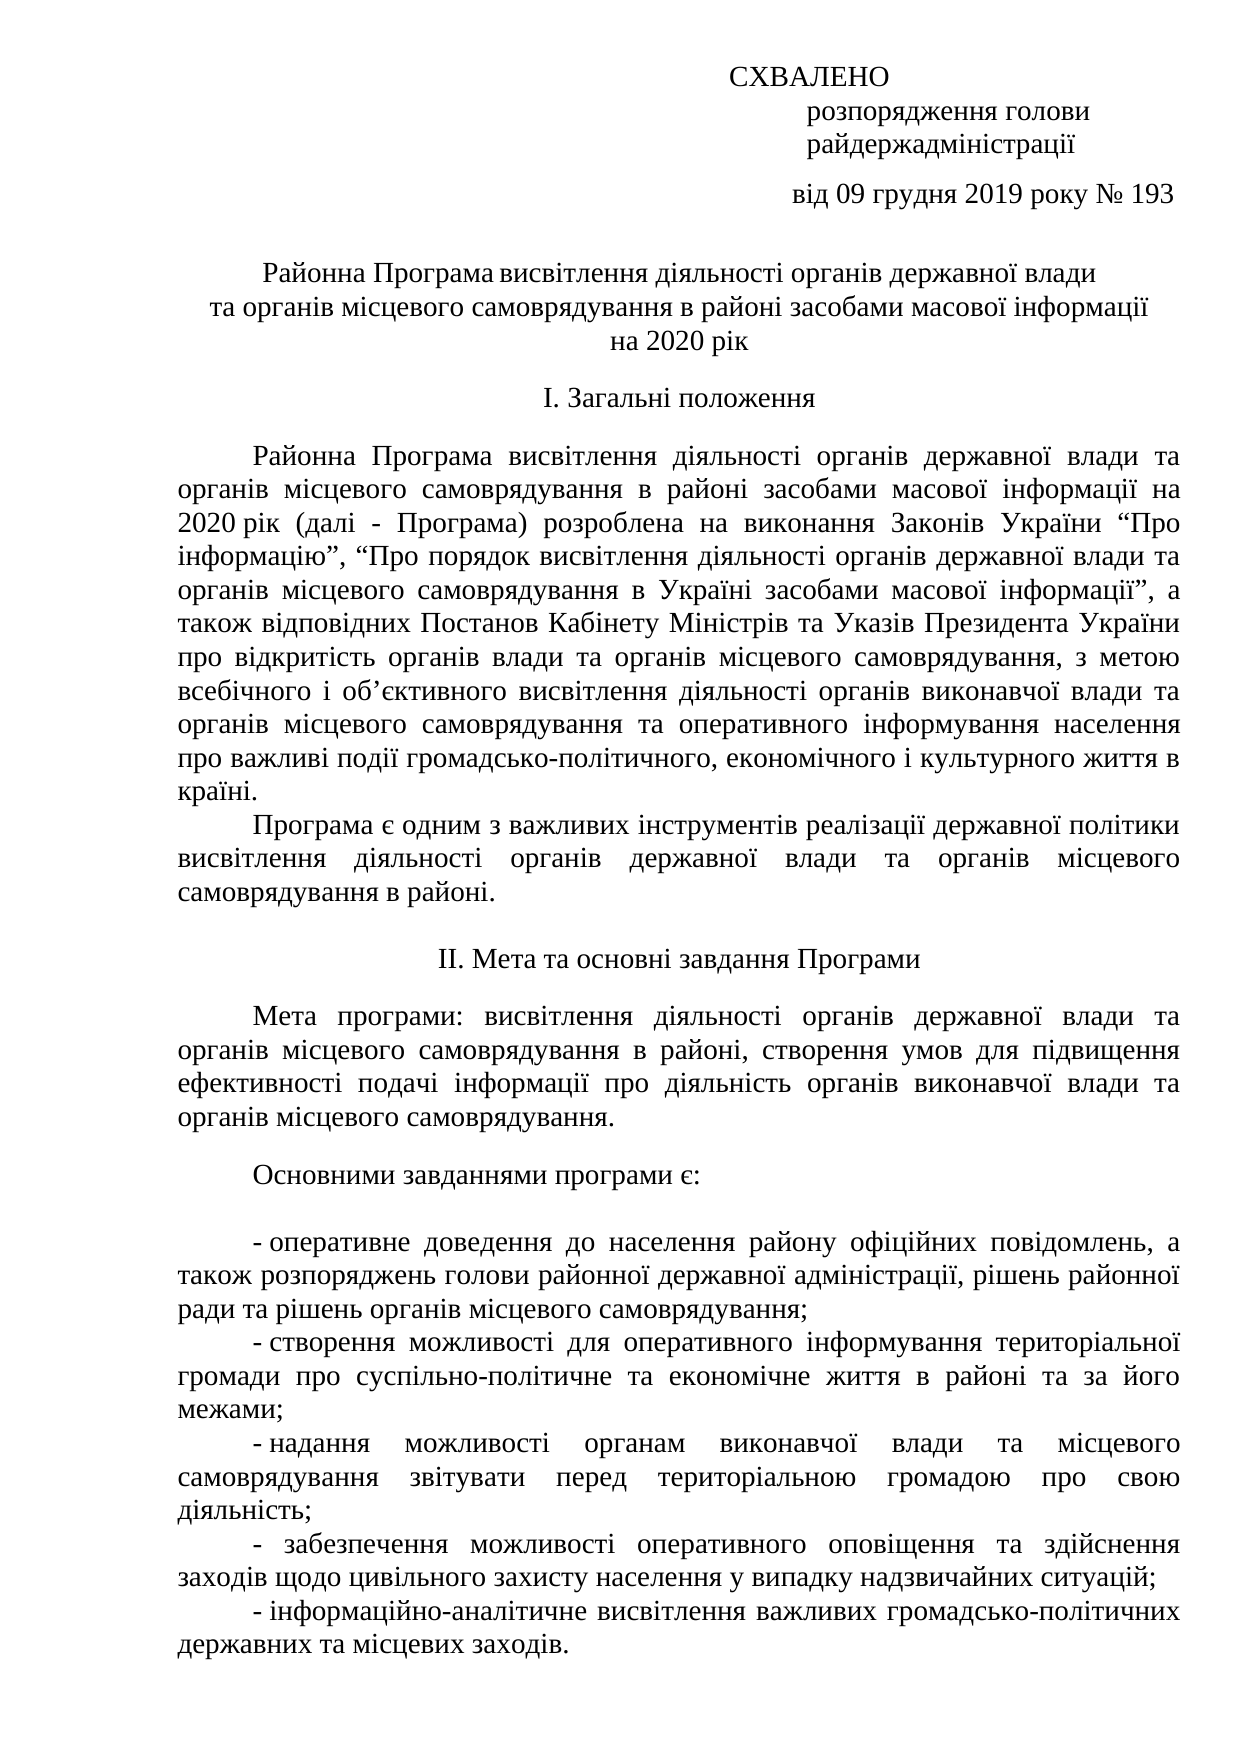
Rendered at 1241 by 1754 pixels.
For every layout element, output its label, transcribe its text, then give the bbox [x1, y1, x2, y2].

text Районна Програма висвітлення діяльності органів державної влади та органів місцевого самоврядування в районі засобами масової інформації на 2020 рік (далі - Програма) розроблена на виконання Законів України “Про інформацію”, “Про порядок висвітлення діяльності органів державної влади та органів місцевого самоврядування в Україні засобами масової інформації”, а також відповідних Постанов Кабінету Міністрів та Указів Президента України про відкритість органів влади та органів місцевого самоврядування, з метою всебічного і об’єктивного висвітлення діяльності органів виконавчої влади та органів місцевого самоврядування та оперативного інформування населення про важливі події громадсько-політичного, економічного і культурного життя в країні. [177, 438, 1181, 807]
text - надання можливості органам виконавчої влади та місцевого самоврядування звітувати перед територіальною громадою про свою діяльність; [177, 1425, 1181, 1526]
text - створення можливості для оперативного інформування територіальної громади про суспільно-політичне та економічне життя в районі та за його межами; [177, 1324, 1181, 1425]
text Основними завданнями програми є: [177, 1157, 1181, 1190]
text ІІ. Мета та основні завдання Програми [177, 941, 1181, 974]
text - оперативне доведення до населення району офіційних повідомлень, а також розпоряджень голови районної державної адміністрації, рішень районної ради та рішень органів місцевого самоврядування; [177, 1224, 1181, 1324]
text райдержадміністрації [702, 126, 1181, 160]
text - інформаційно-аналітичне висвітлення важливих громадсько-політичних державних та місцевих заходів. [177, 1593, 1181, 1660]
text Мета програми: висвітлення діяльності органів державної влади та органів місцевого самоврядування в районі, створення умов для підвищення ефективності подачі інформації про діяльність органів виконавчої влади та органів місцевого самоврядування. [177, 998, 1181, 1133]
text та органів місцевого самоврядування в районі засобами масової інформації [177, 289, 1181, 323]
text І. Загальні положення [177, 380, 1181, 414]
text Програма є одним з важливих інструментів реалізації державної політики висвітлення діяльності органів державної влади та органів місцевого самоврядування в районі. [177, 807, 1181, 907]
text на 2020 рік [177, 323, 1181, 356]
text від 09 грудня 2019 року № 193 [777, 176, 1181, 210]
text розпорядження голови [702, 93, 1181, 126]
text Районна Програма висвітлення діяльності органів державної влади [177, 256, 1181, 289]
text - забезпечення можливості оперативного оповіщення та здійснення заходів щодо цивільного захисту населення у випадку надзвичайних ситуацій; [177, 1526, 1181, 1593]
text СХВАЛЕНО [177, 59, 1181, 93]
